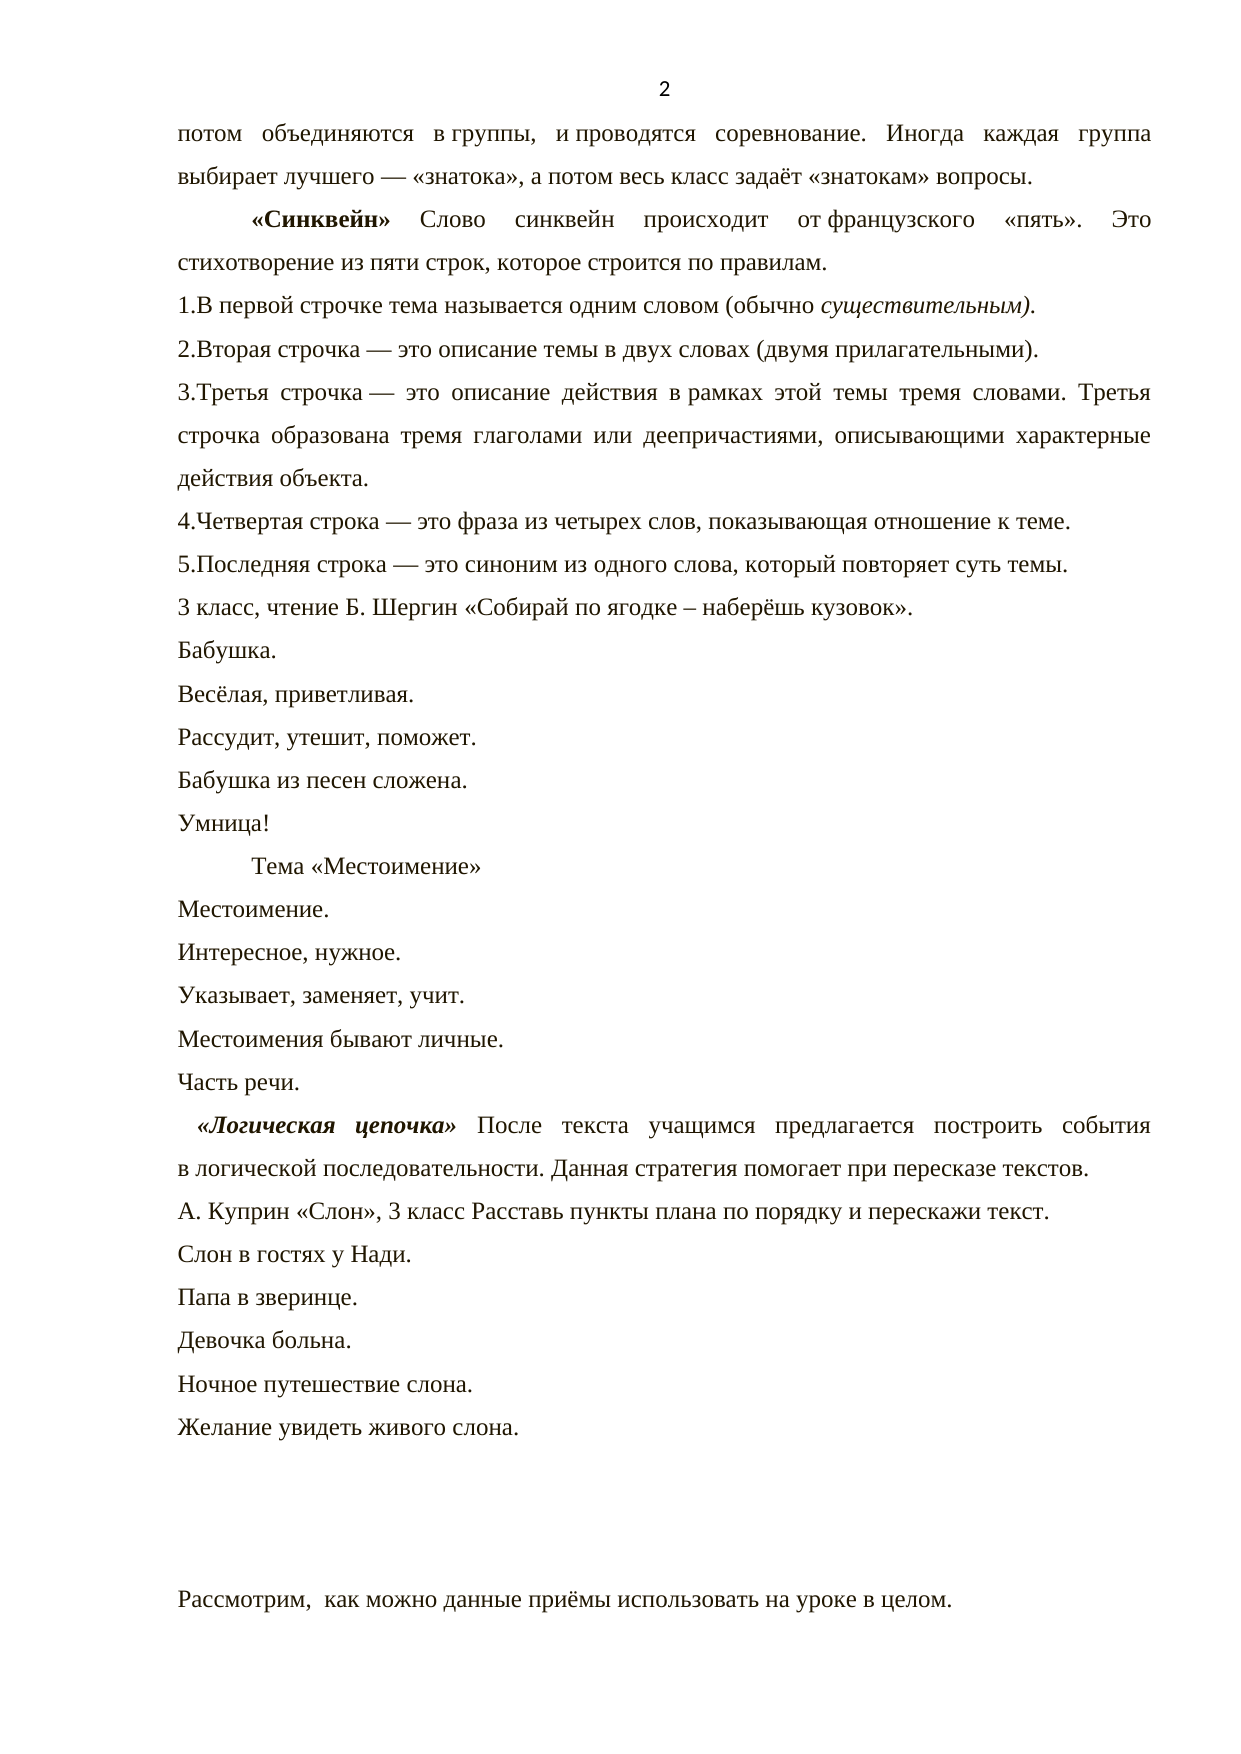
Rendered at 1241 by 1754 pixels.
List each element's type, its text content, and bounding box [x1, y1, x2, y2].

text Папа в зверинце. [177, 1282, 1152, 1311]
text Ночное путешествие слона. [177, 1369, 1152, 1397]
text 4.Четвертая строка — это фраза из четырех слов, показывающая отношение к теме. [177, 506, 1152, 535]
text Бабушка из песен сложена. [177, 765, 1152, 794]
text Рассмотрим, как можно данные приёмы использовать на уроке в целом. [177, 1584, 1152, 1613]
text А. Куприн «Слон», 3 класс Расставь пункты плана по порядку и перескажи текст. [177, 1196, 1152, 1225]
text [177, 118, 1152, 190]
text Рассудит, утешит, поможет. [177, 722, 1152, 751]
text 5.Последняя строка — это синоним из одного слова, который повторяет суть темы. [177, 549, 1152, 578]
text Местоимения бывают личные. [177, 1024, 1152, 1052]
text Тема «Местоимение» [177, 851, 1152, 880]
text Девочка больна. [177, 1326, 1152, 1354]
text «Синквейн» Слово синквейн происходит от французского «пять». Это стихотворение из пяти строк, которое строится по правилам. [177, 204, 1152, 276]
text Бабушка. [177, 636, 1152, 664]
text 3 класс, чтение Б. Шергин «Собирай по ягодке – наберёшь кузовок». [177, 592, 1152, 621]
text Указывает, заменяет, учит. [177, 981, 1152, 1009]
text Умница! [177, 808, 1152, 837]
text 1.В первой строчке тема называется одним словом (обычно существительным). [177, 291, 1152, 319]
text Интересное, нужное. [177, 937, 1152, 966]
text «Логическая цепочка» После текста учащимся предлагается построить события в логической последовательности. Данная стратегия помогает при пересказе текстов. [177, 1110, 1152, 1182]
text 2.Вторая строчка — это описание темы в двух словах (двумя прилагательными). [177, 334, 1152, 362]
text Часть речи. [177, 1067, 1152, 1096]
text Желание увидеть живого слона. [177, 1412, 1152, 1441]
text Весёлая, приветливая. [177, 679, 1152, 707]
text Слон в гостях у Нади. [177, 1239, 1152, 1268]
text 3.Третья строчка — это описание действия в рамках этой темы тремя словами. Третья строчка образована тремя глаголами или деепричастиями, описывающими характерные действия объекта. [177, 377, 1152, 492]
text Местоимение. [177, 894, 1152, 923]
